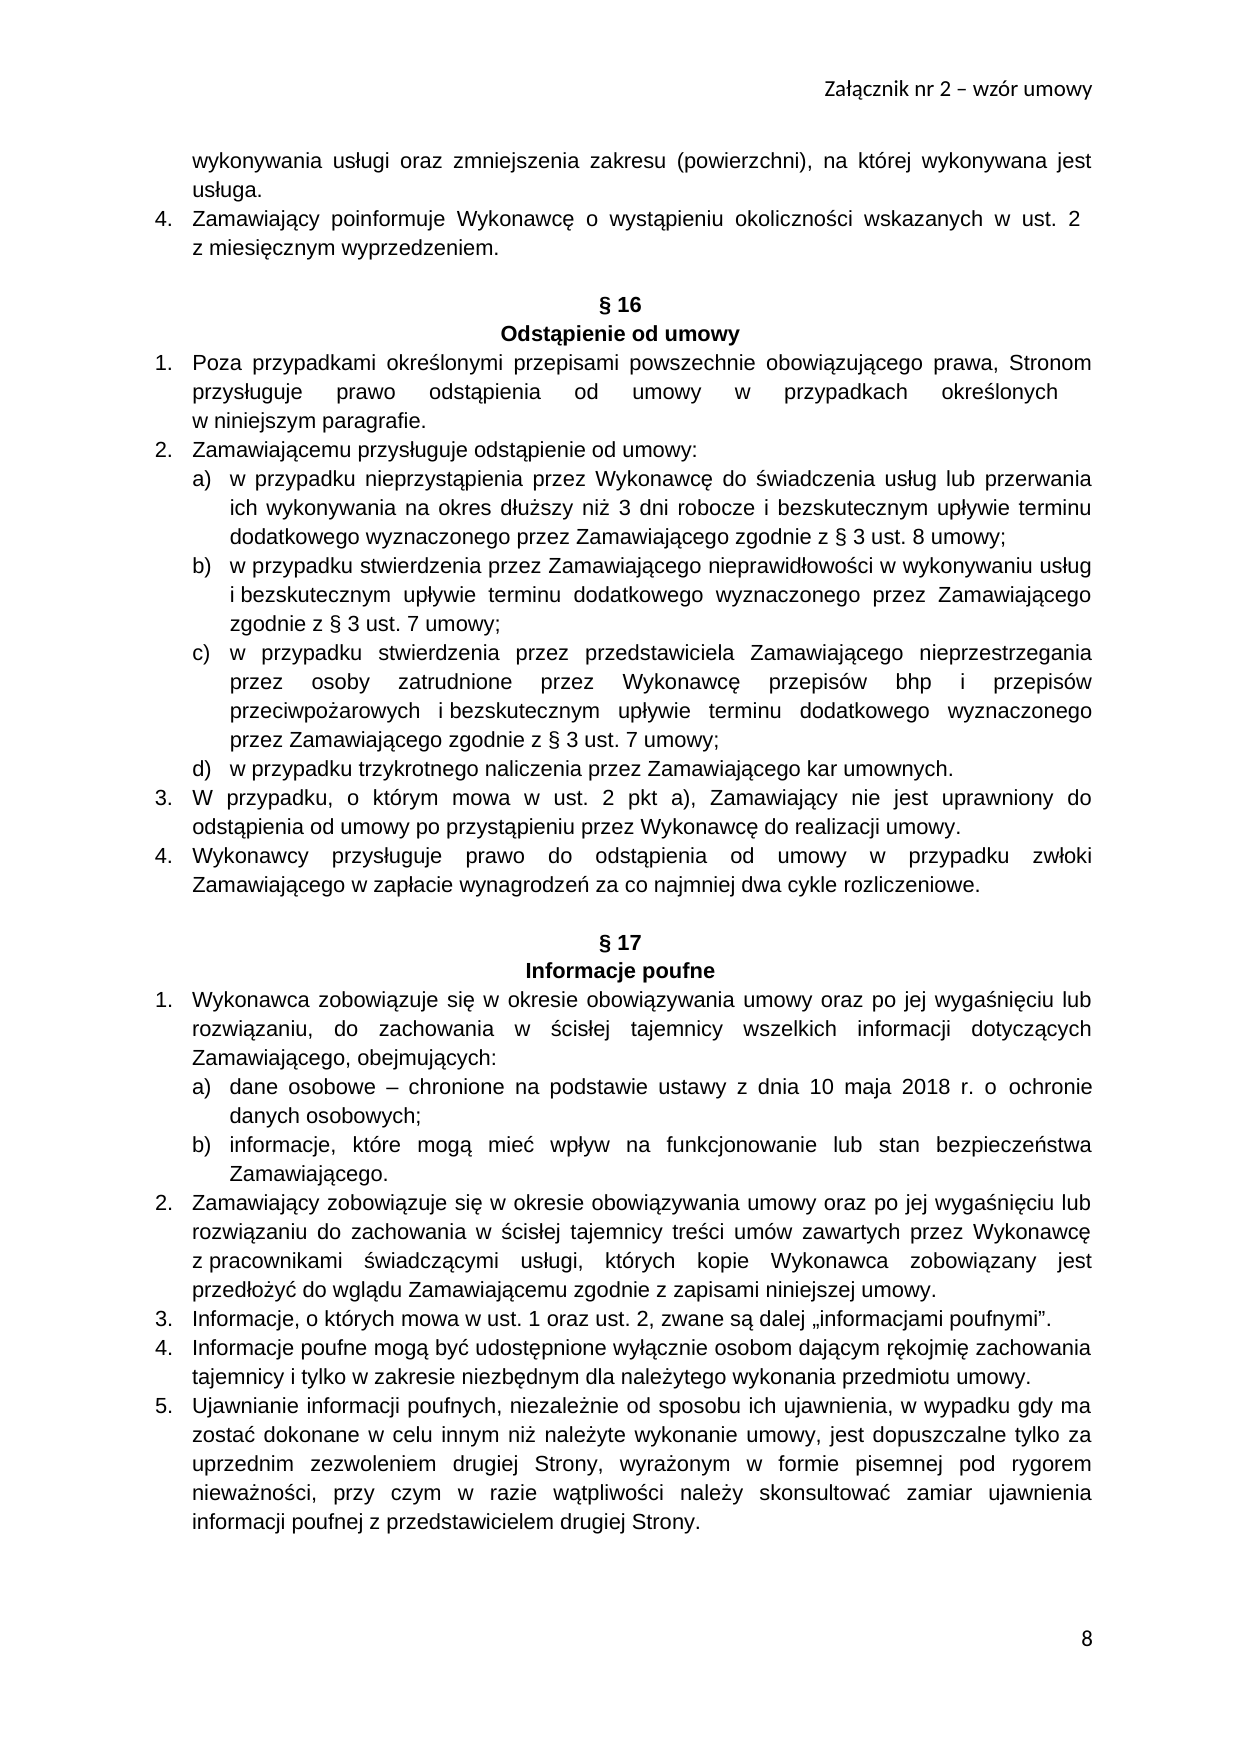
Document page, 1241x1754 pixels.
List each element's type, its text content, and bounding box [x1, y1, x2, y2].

text § 16 [148, 292, 1093, 318]
list Ujawnianie informacji poufnych, niezależnie od sposobu ich ujawnienia, w wypadku gdy ma zostać dokonane w celu innym niż należyte wykonanie umowy, jest dopuszczalne tylko za uprzednim zezwoleniem drugiej Strony, wyrażonym w formie pisemnej pod rygorem nieważności, przy czym w razie wątpliwości należy skonsultować zamiar ujawnienia informacji poufnej z przedstawicielem drugiej Strony. [155, 1393, 1093, 1534]
list Zamawiający zobowiązuje się w okresie obowiązywania umowy oraz po jej wygaśnięciu lub rozwiązaniu do zachowania w ścisłej tajemnicy treści umów zawartych przez Wykonawcę z pracownikami świadczącymi usługi, których kopie Wykonawca zobowiązany jest przedłożyć do wglądu Zamawiającemu zgodnie z zapisami niniejszej umowy. [155, 1190, 1093, 1302]
list w przypadku trzykrotnego naliczenia przez Zamawiającego kar umownych. [192, 756, 1093, 781]
list Poza przypadkami określonymi przepisami powszechnie obowiązującego prawa, Stronom przysługuje prawo odstąpienia od umowy w przypadkach określonych w niniejszym paragrafie. [154, 350, 1093, 433]
text § 17 [148, 929, 1093, 955]
list Wykonawcy przysługuje prawo do odstąpienia od umowy w przypadku zwłoki Zamawiającego w zapłacie wynagrodzeń za co najmniej dwa cykle rozliczeniowe. [154, 843, 1093, 897]
text Informacje poufne [148, 958, 1093, 984]
list informacje, które mogą mieć wpływ na funkcjonowanie lub stan bezpieczeństwa Zamawiającego. [192, 1132, 1093, 1186]
list Zamawiającemu przysługuje odstąpienie od umowy: [154, 437, 1093, 462]
text Odstąpienie od umowy [148, 321, 1093, 347]
list Zamawiający poinformuje Wykonawcę o wystąpieniu okoliczności wskazanych w ust. 2 z miesięcznym wyprzedzeniem. [154, 206, 1093, 260]
list w przypadku nieprzystąpienia przez Wykonawcę do świadczenia usług lub przerwania ich wykonywania na okres dłuższy niż 3 dni robocze i bezskutecznym upływie terminu dodatkowego wyznaczonego przez Zamawiającego zgodnie z § 3 ust. 8 umowy; [192, 466, 1093, 549]
list dane osobowe – chronione na podstawie ustawy z dnia 10 maja 2018 r. o ochronie danych osobowych; [192, 1074, 1093, 1128]
list Wykonawca zobowiązuje się w okresie obowiązywania umowy oraz po jej wygaśnięciu lub rozwiązaniu, do zachowania w ścisłej tajemnicy wszelkich informacji dotyczących Zamawiającego, obejmujących: [155, 987, 1093, 1071]
list Informacje, o których mowa w ust. 1 oraz ust. 2, zwane są dalej „informacjami poufnymi”. [155, 1306, 1093, 1331]
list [154, 148, 1093, 202]
list w przypadku stwierdzenia przez Zamawiającego nieprawidłowości w wykonywaniu usług i bezskutecznym upływie terminu dodatkowego wyznaczonego przez Zamawiającego zgodnie z § 3 ust. 7 umowy; [192, 553, 1093, 636]
list W przypadku, o którym mowa w ust. 2 pkt a), Zamawiający nie jest uprawniony do odstąpienia od umowy po przystąpieniu przez Wykonawcę do realizacji umowy. [154, 785, 1093, 839]
list w przypadku stwierdzenia przez przedstawiciela Zamawiającego nieprzestrzegania przez osoby zatrudnione przez Wykonawcę przepisów bhp i przepisów przeciwpożarowych i bezskutecznym upływie terminu dodatkowego wyznaczonego przez Zamawiającego zgodnie z § 3 ust. 7 umowy; [192, 640, 1093, 752]
list Informacje poufne mogą być udostępnione wyłącznie osobom dającym rękojmię zachowania tajemnicy i tylko w zakresie niezbędnym dla należytego wykonania przedmiotu umowy. [155, 1335, 1093, 1389]
